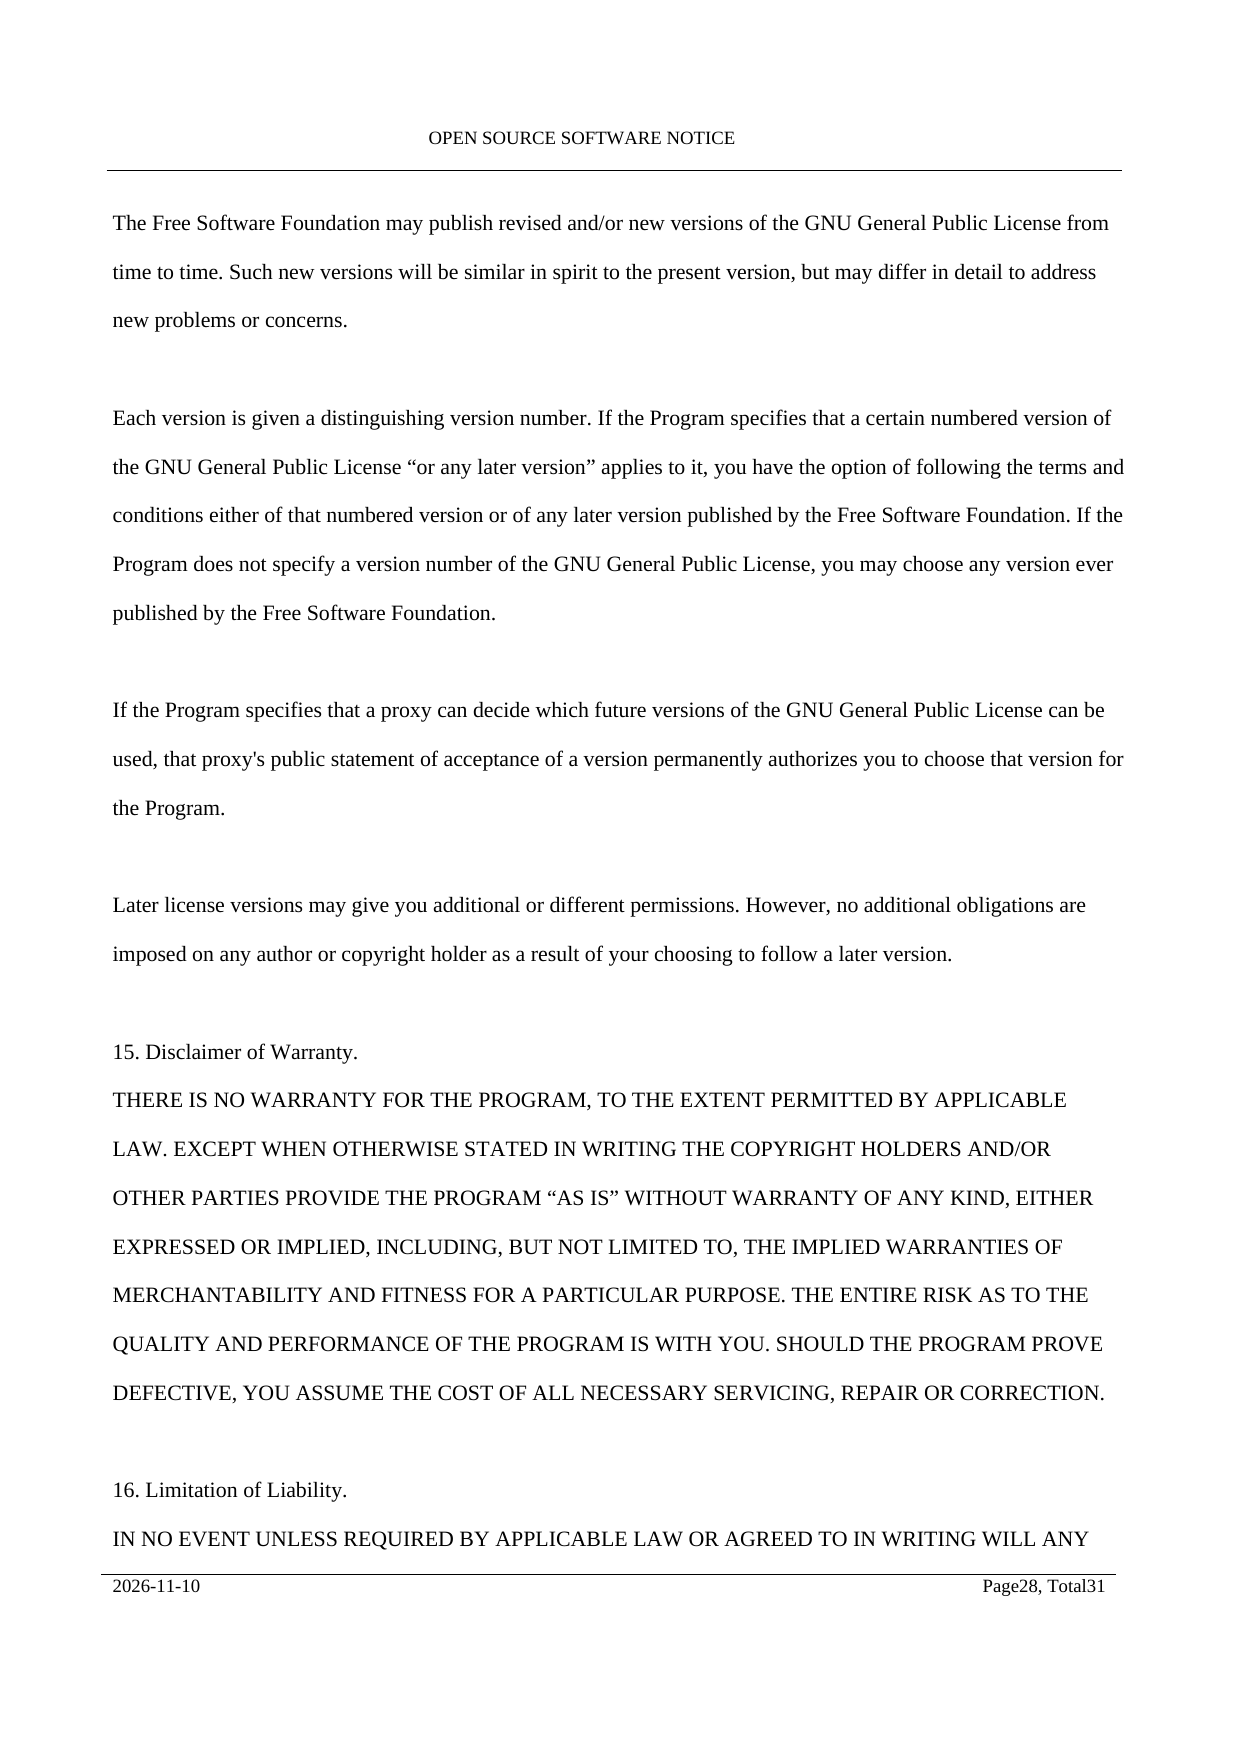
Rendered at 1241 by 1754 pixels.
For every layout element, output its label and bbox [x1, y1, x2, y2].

text [112, 206, 1128, 1555]
